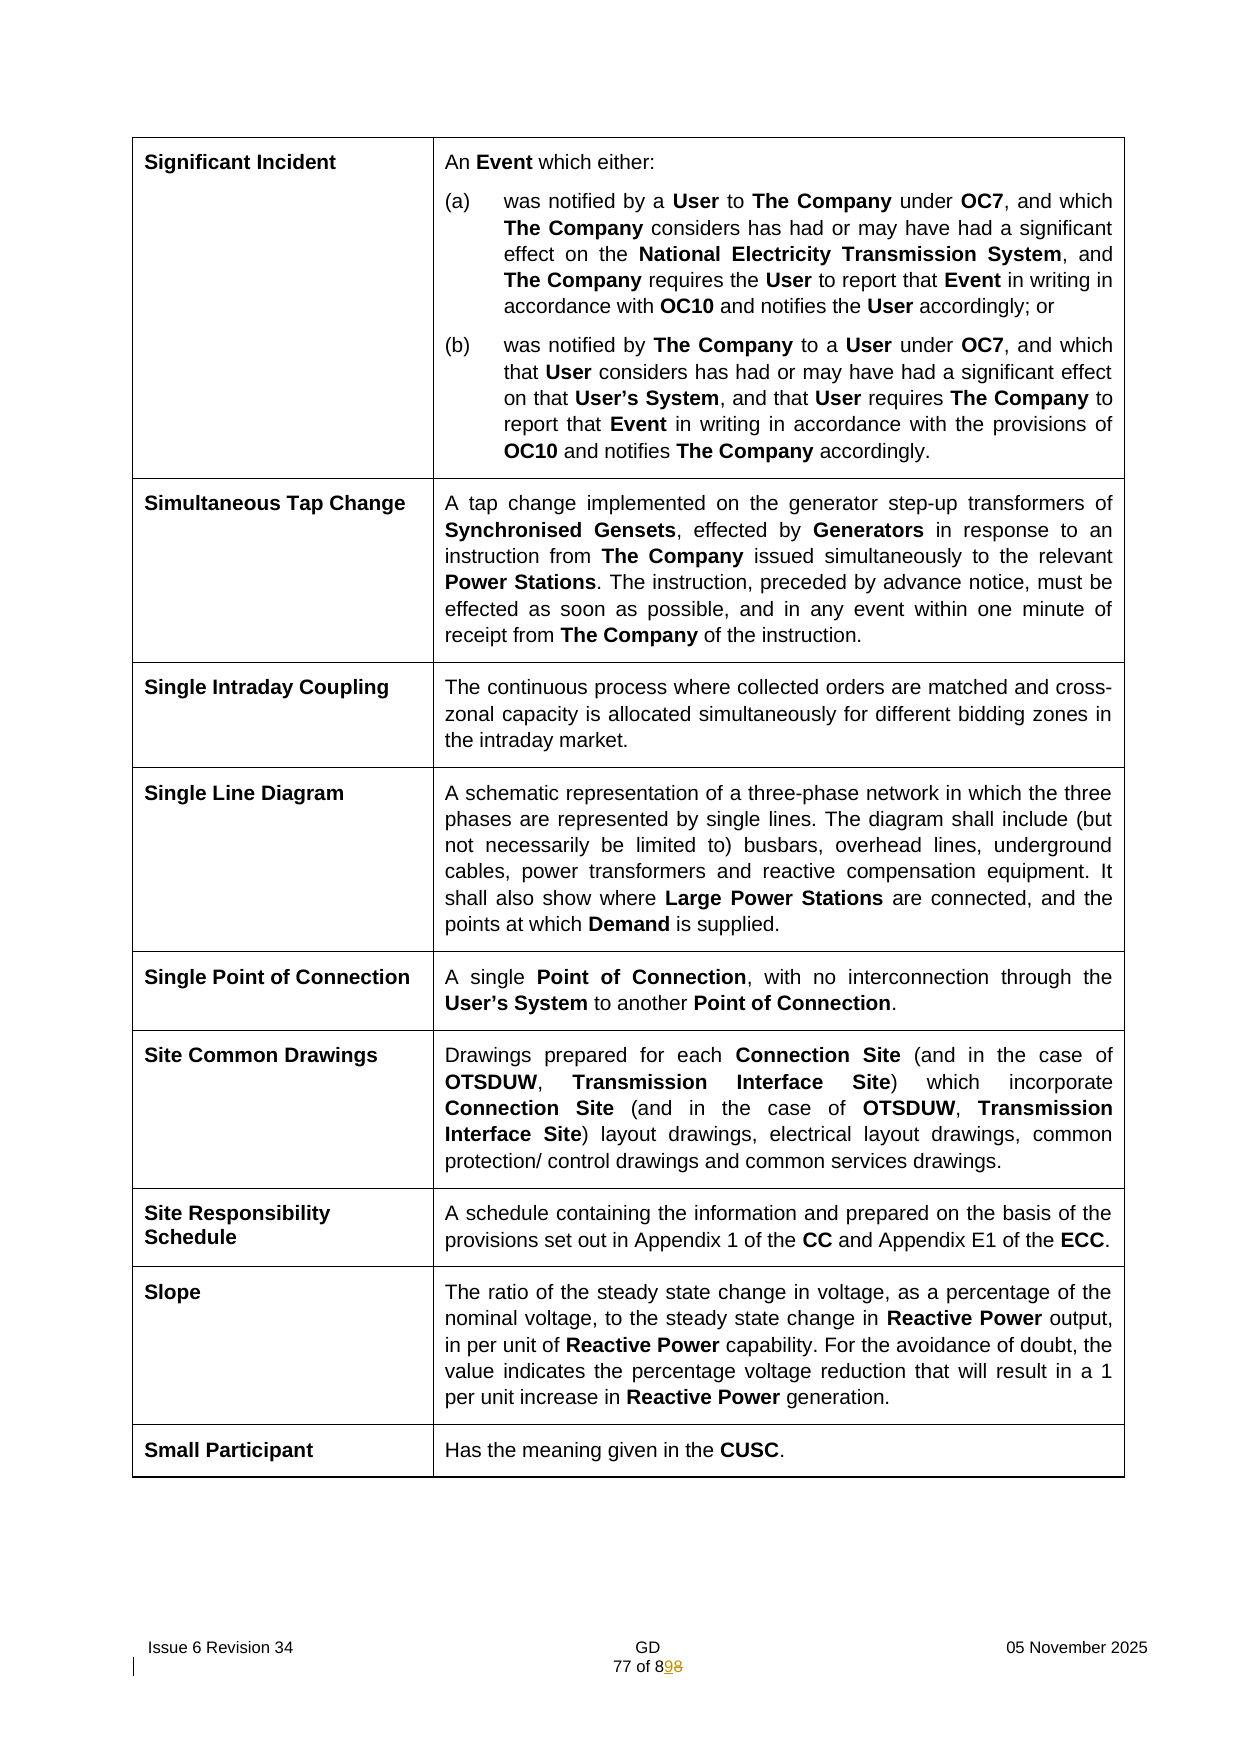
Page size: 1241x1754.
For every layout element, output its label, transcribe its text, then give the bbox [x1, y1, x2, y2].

table_cell Single Point of Connection [133, 952, 433, 1030]
table_cell Site Responsibility Schedule [133, 1189, 433, 1266]
table_cell Small Participant [133, 1425, 433, 1476]
table_cell An Event which either: (a) was notified by a User to The Company under OC7, and which The Company considers has had or may have had a significant effect on the National Electricity Transmission System, and The Company requires the User to report that Event in writing in accordance with OC10 and notifies the User accordingly; or (b) was notified by The Company to a User under OC7, and which that User considers has had or may have had a significant effect on that User’s System, and that User requires The Company to report that Event in writing in accordance with the provisions of OC10 and notifies The Company accordingly. [434, 138, 1124, 477]
table_cell Site Common Drawings [133, 1031, 433, 1187]
table_cell Drawings prepared for each Connection Site (and in the case of OTSDUW, Transmission Interface Site) which incorporate Connection Site (and in the case of OTSDUW, Transmission Interface Site) layout drawings, electrical layout drawings, common protection/ control drawings and common services drawings. [434, 1031, 1124, 1187]
table_cell Significant Incident [133, 138, 433, 477]
table_cell Has the meaning given in the CUSC. [434, 1425, 1124, 1476]
table_cell A single Point of Connection, with no interconnection through the User’s System to another Point of Connection. [434, 952, 1124, 1030]
table_cell Single Intraday Coupling [133, 663, 433, 767]
table_cell A schematic representation of a three-phase network in which the three phases are represented by single lines. The diagram shall include (but not necessarily be limited to) busbars, overhead lines, underground cables, power transformers and reactive compensation equipment. It shall also show where Large Power Stations are connected, and the points at which Demand is supplied. [434, 768, 1124, 951]
table_cell A tap change implemented on the generator step-up transformers of Synchronised Gensets, effected by Generators in response to an instruction from The Company issued simultaneously to the relevant Power Stations. The instruction, preceded by advance notice, must be effected as soon as possible, and in any event within one minute of receipt from The Company of the instruction. [434, 479, 1124, 662]
table_cell Slope [133, 1267, 433, 1424]
table_cell A schedule containing the information and prepared on the basis of the provisions set out in Appendix 1 of the CC and Appendix E1 of the ECC. [434, 1189, 1124, 1266]
table_cell The continuous process where collected orders are matched and cross-zonal capacity is allocated simultaneously for different bidding zones in the intraday market. [434, 663, 1124, 767]
table_cell Single Line Diagram [133, 768, 433, 951]
table_cell The ratio of the steady state change in voltage, as a percentage of the nominal voltage, to the steady state change in Reactive Power output, in per unit of Reactive Power capability. For the avoidance of doubt, the value indicates the percentage voltage reduction that will result in a 1 per unit increase in Reactive Power generation. [434, 1267, 1124, 1424]
table_cell Simultaneous Tap Change [133, 479, 433, 662]
